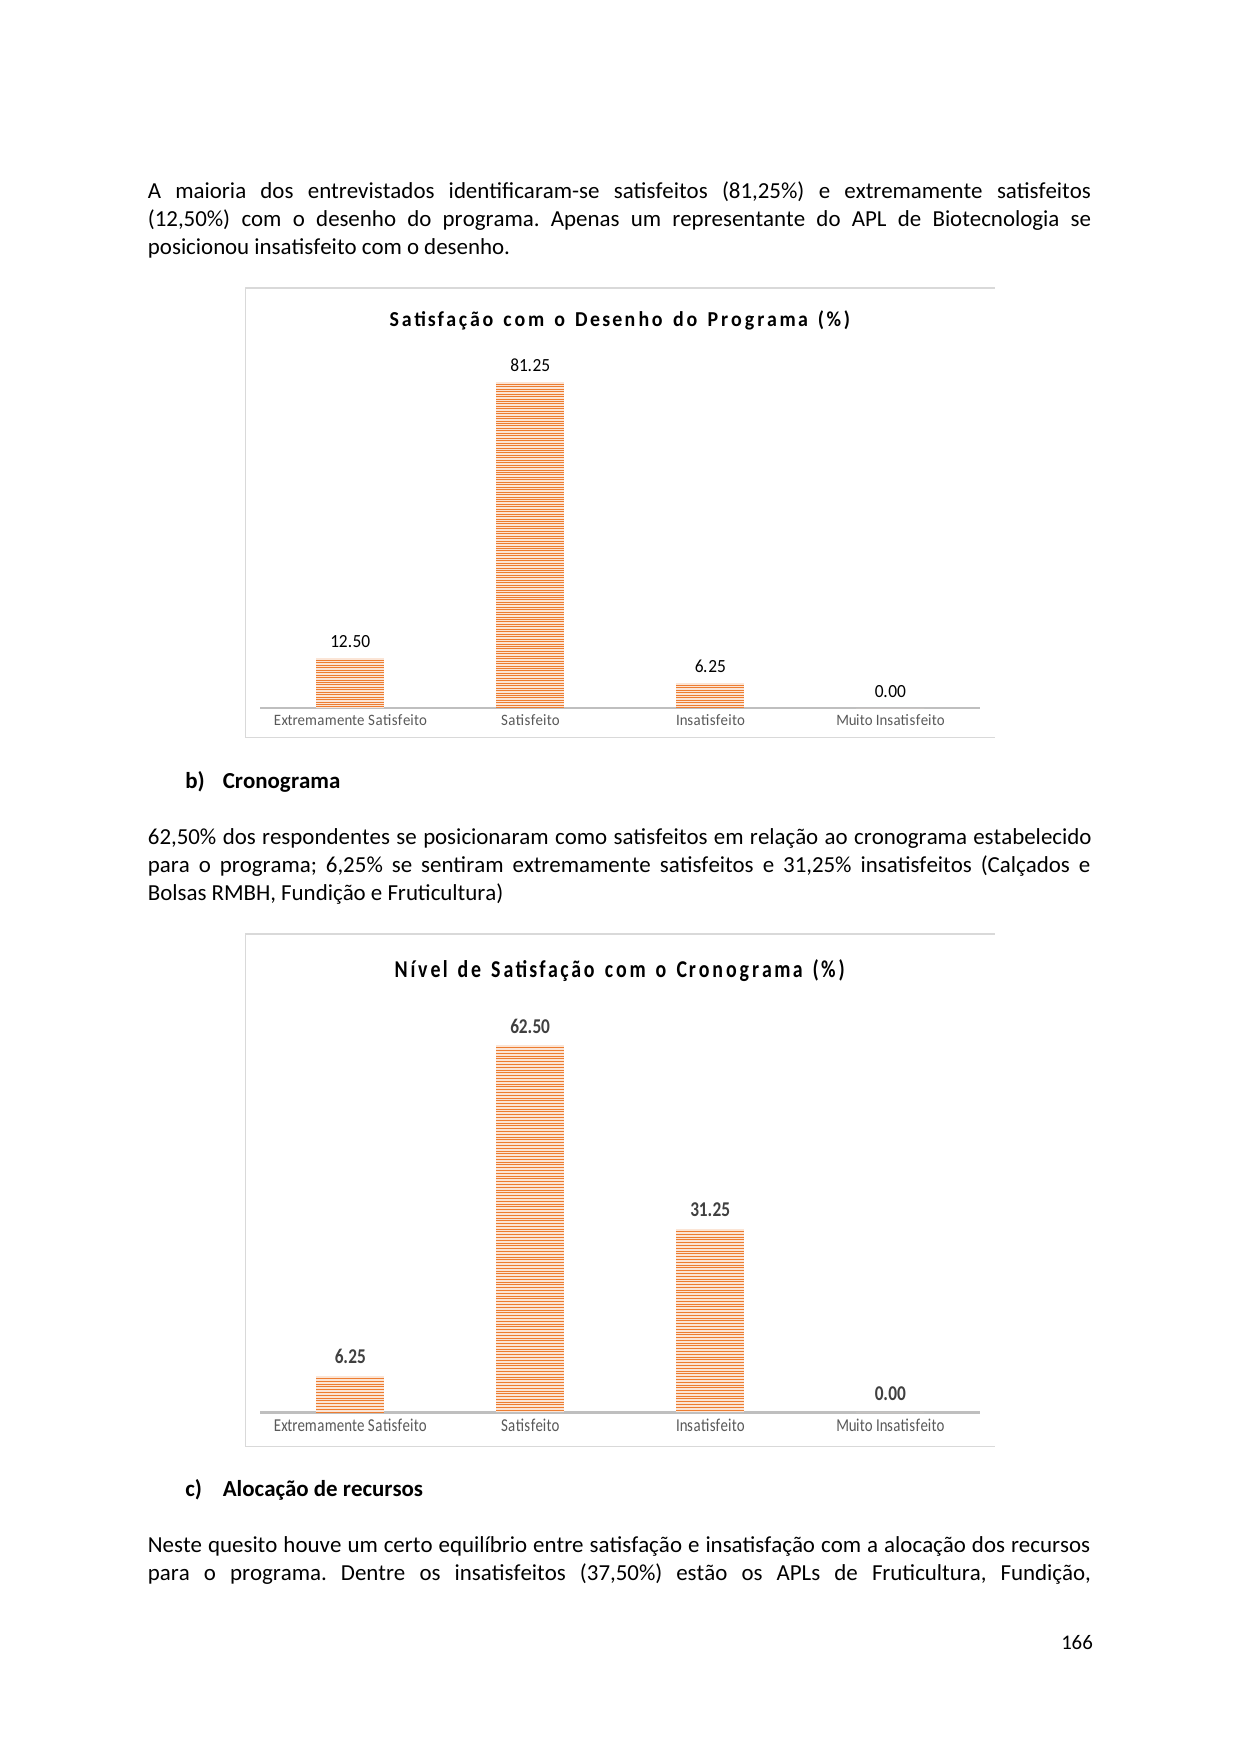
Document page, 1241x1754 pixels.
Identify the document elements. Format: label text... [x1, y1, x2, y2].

text 62,50% dos respondentes se posicionaram como satisfeitos em relação ao cronograma estabelecido para o programa; 6,25% se sentiram extremamente satisfeitos e 31,25% insatisfeitos (Calçados e Bolsas RMBH, Fundição e Fruticultura) [148, 822, 1092, 906]
list Alocação de recursos [185, 1474, 1092, 1502]
list Cronograma [185, 766, 1092, 794]
text A maioria dos entrevistados identificaram-se satisfeitos (81,25%) e extremamente satisfeitos (12,50%) com o desenho do programa. Apenas um representante do APL de Biotecnologia se posicionou insatisfeito com o desenho. [148, 176, 1092, 260]
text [148, 1531, 1092, 1587]
